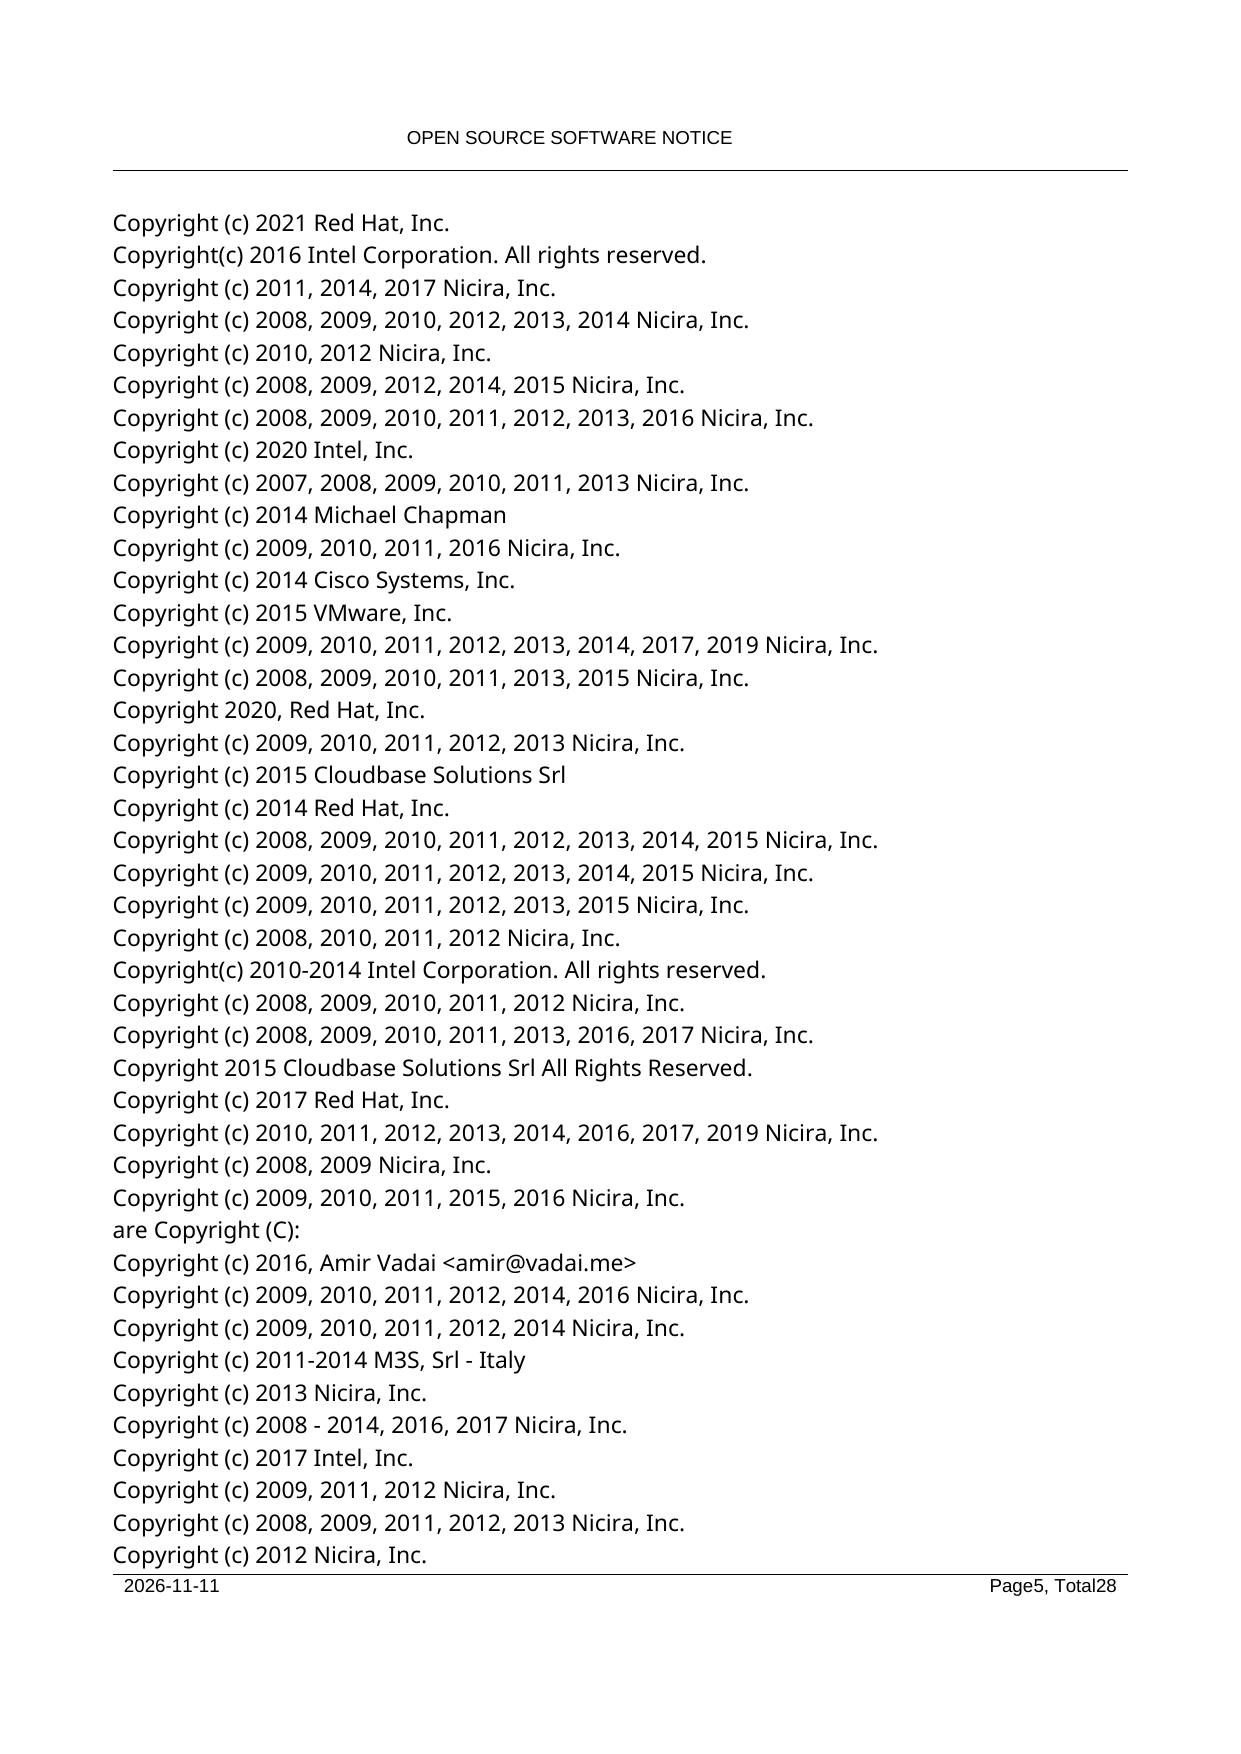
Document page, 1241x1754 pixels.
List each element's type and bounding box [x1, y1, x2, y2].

text [112, 336, 1128, 1571]
text [112, 206, 1128, 336]
